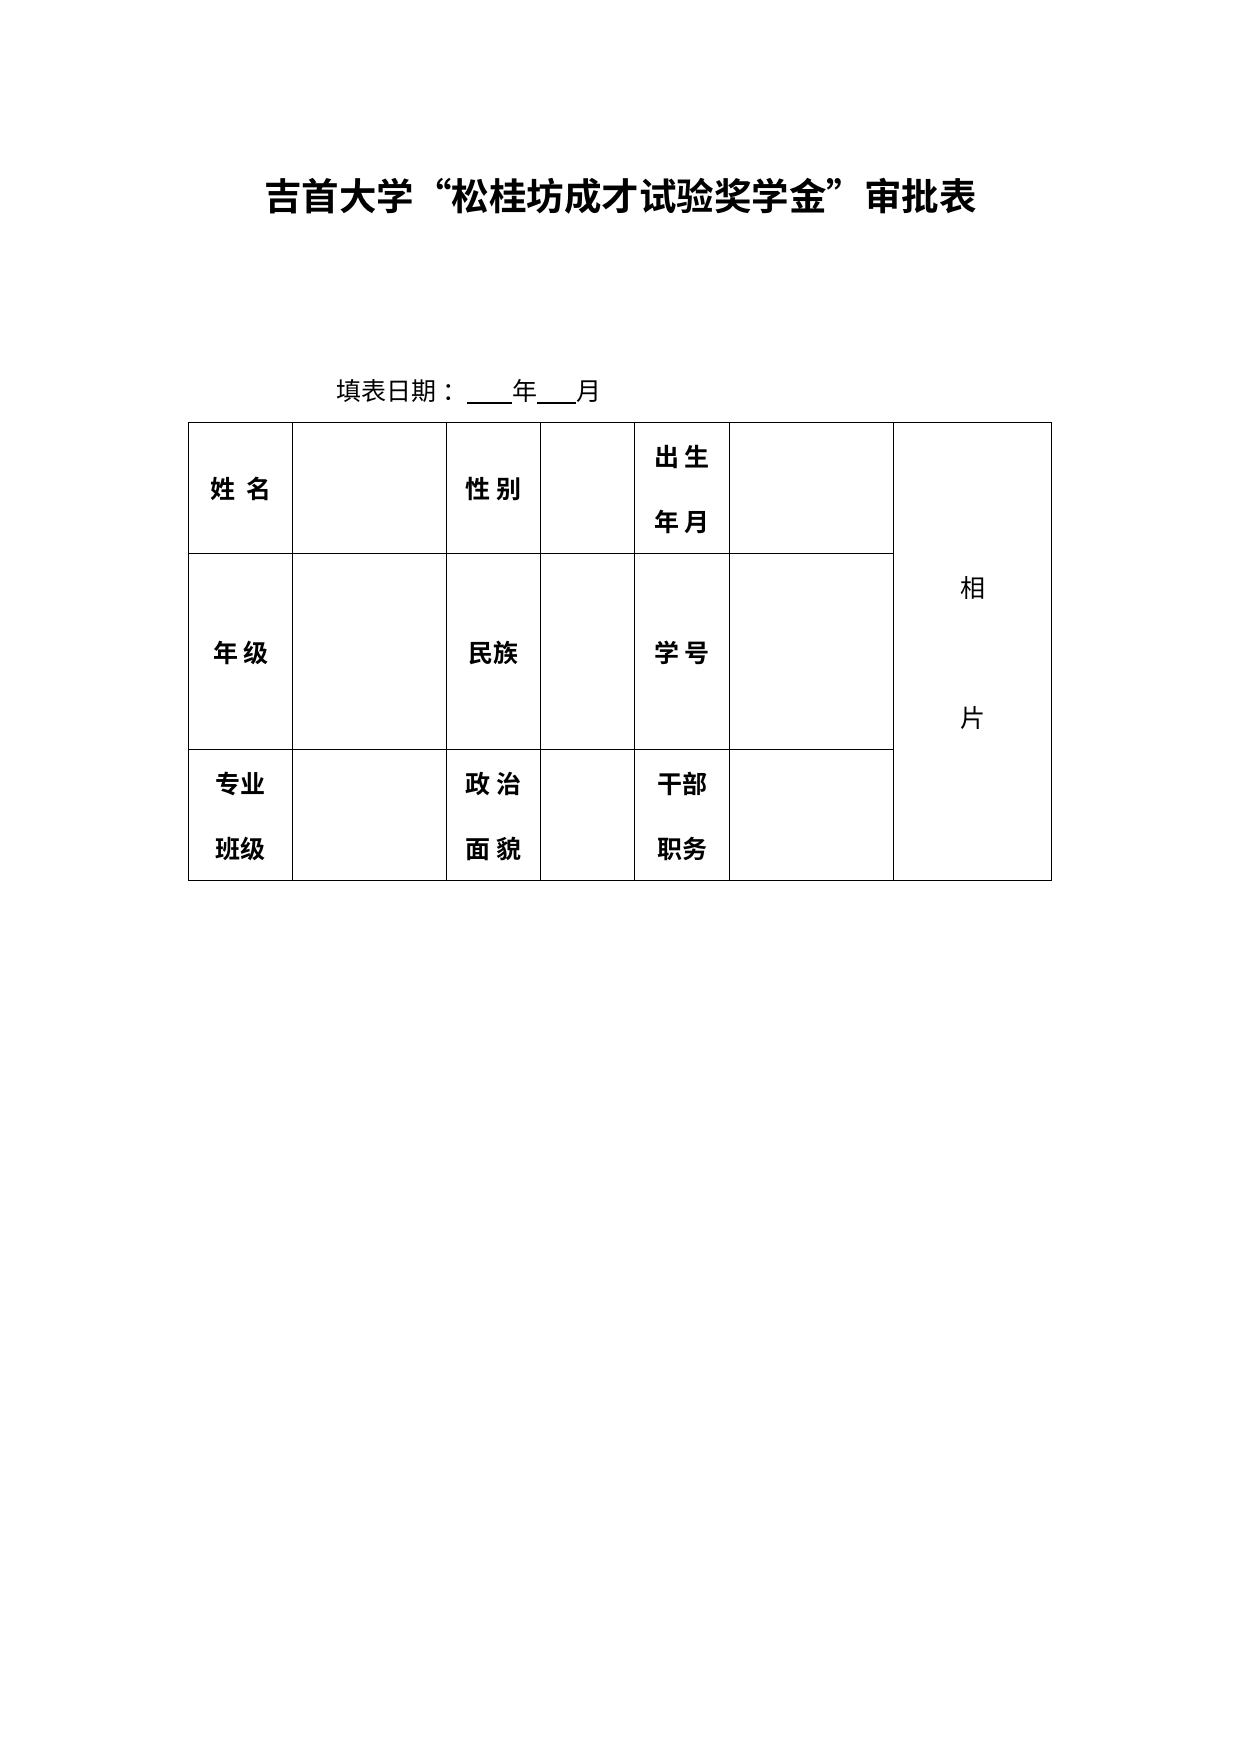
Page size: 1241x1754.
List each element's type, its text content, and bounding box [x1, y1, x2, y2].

text 填表日期 ： 年 月 [187, 357, 1053, 422]
table_header [541, 423, 634, 553]
table_cell [541, 554, 634, 749]
text 吉首大学“松桂坊成才试验奖学金”审批表 [187, 162, 1053, 227]
table_header 性 别 [447, 423, 540, 553]
table_cell [730, 554, 893, 749]
table_cell 民族 [447, 554, 540, 749]
table_header [730, 423, 893, 553]
table_header [293, 423, 446, 553]
table_cell 专业 班级 [189, 750, 292, 880]
table_header 出 生年 月 [635, 423, 729, 553]
table_cell [541, 750, 634, 880]
table_cell 政 治面 貌 [447, 750, 540, 880]
table_cell 干部职务 [635, 750, 729, 880]
table_cell 年 级 [189, 554, 292, 749]
table_cell [730, 750, 893, 880]
table_cell [293, 554, 446, 749]
table_header 相 片 [894, 423, 1051, 880]
table_header 姓 名 [189, 423, 292, 553]
table_cell 学 号 [635, 554, 729, 749]
table_cell [293, 750, 446, 880]
